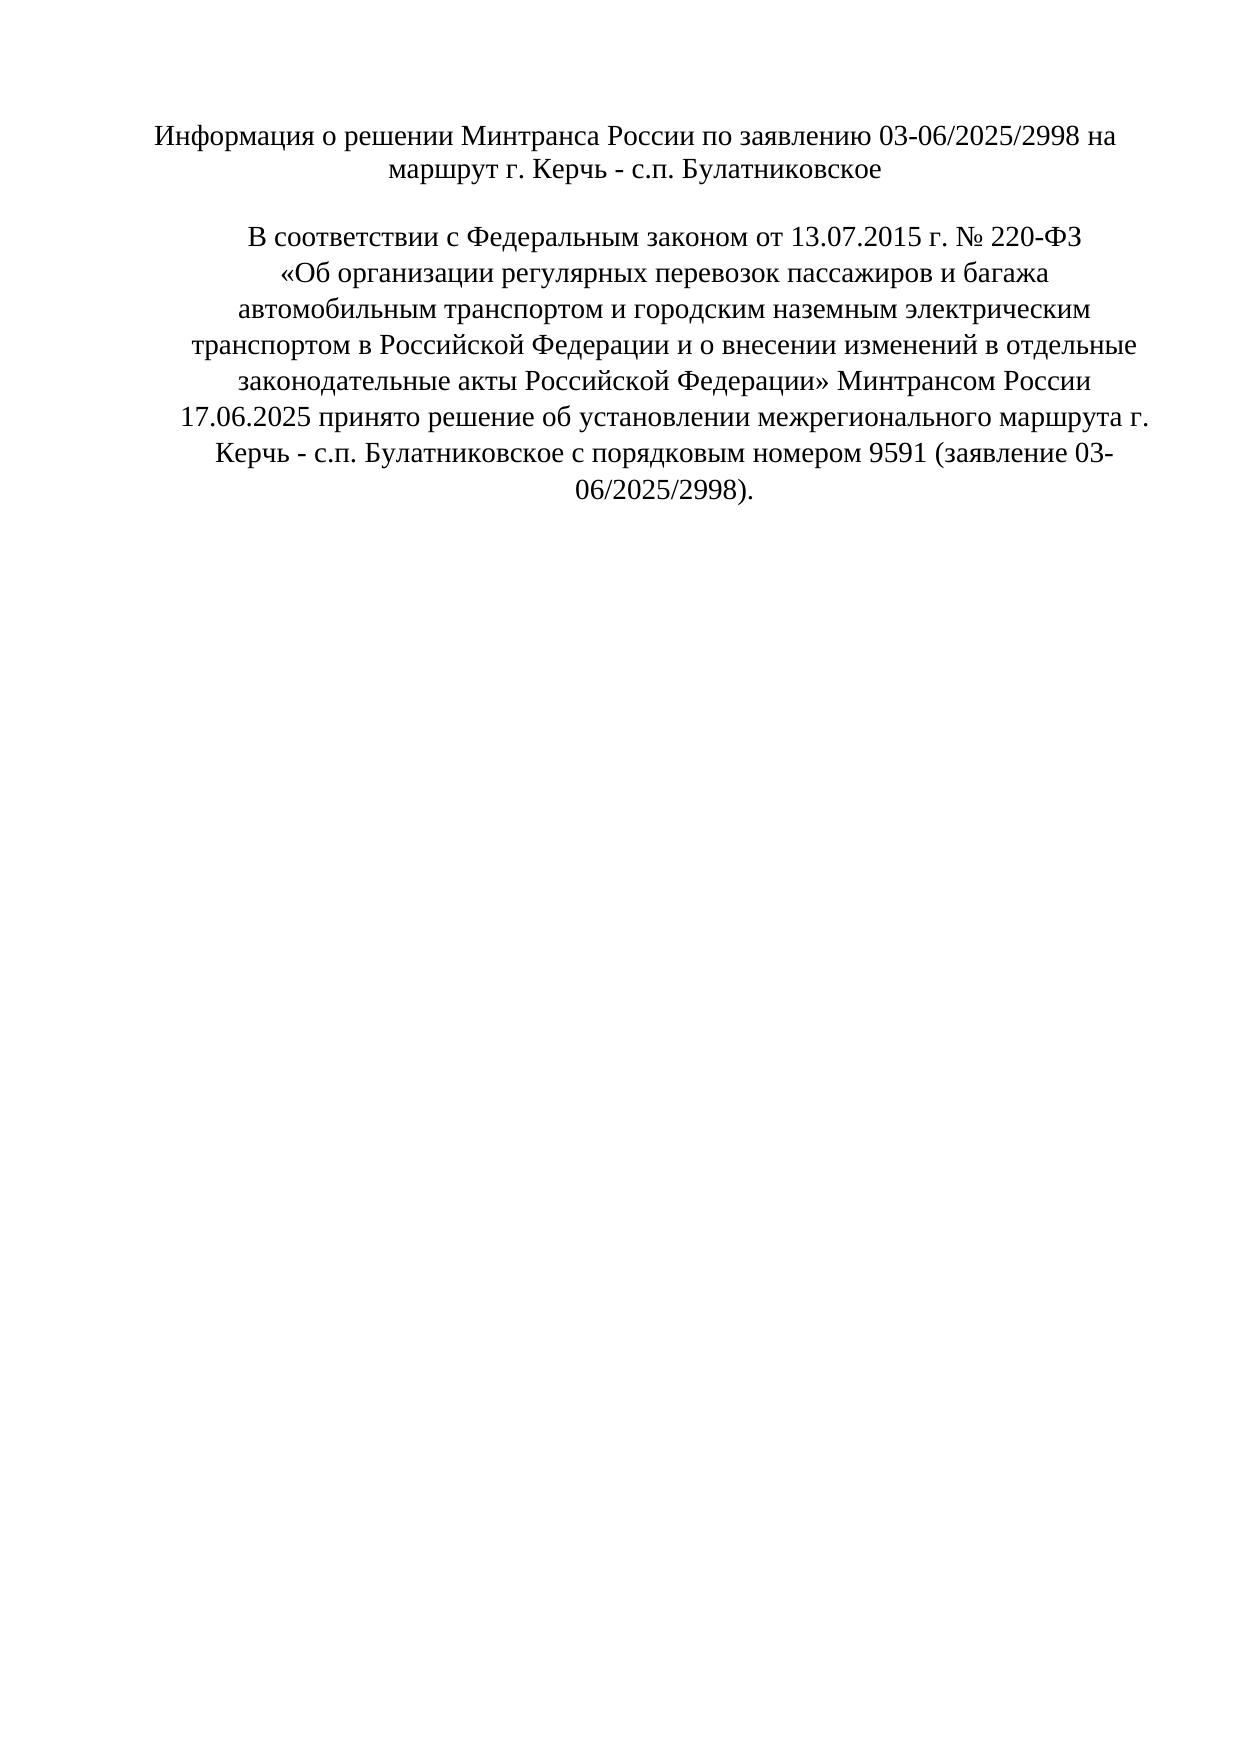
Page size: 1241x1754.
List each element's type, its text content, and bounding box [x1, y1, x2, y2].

text Информация о решении Минтранса России по заявлению 03-06/2025/2998 на маршрут г. Керчь - с.п. Булатниковское [118, 118, 1152, 185]
text В соответствии с Федеральным законом от 13.07.2015 г. № 220-ФЗ «Об организации регулярных перевозок пассажиров и багажа автомобильным транспортом и городским наземным электрическим транспортом в Российской Федерации и о внесении изменений в отдельные законодательные акты Российской Федерации» Минтрансом России 17.06.2025 принято решение об установлении межрегионального маршрута г. Керчь - с.п. Булатниковское с порядковым номером 9591 (заявление 03-06/2025/2998). [177, 219, 1152, 505]
